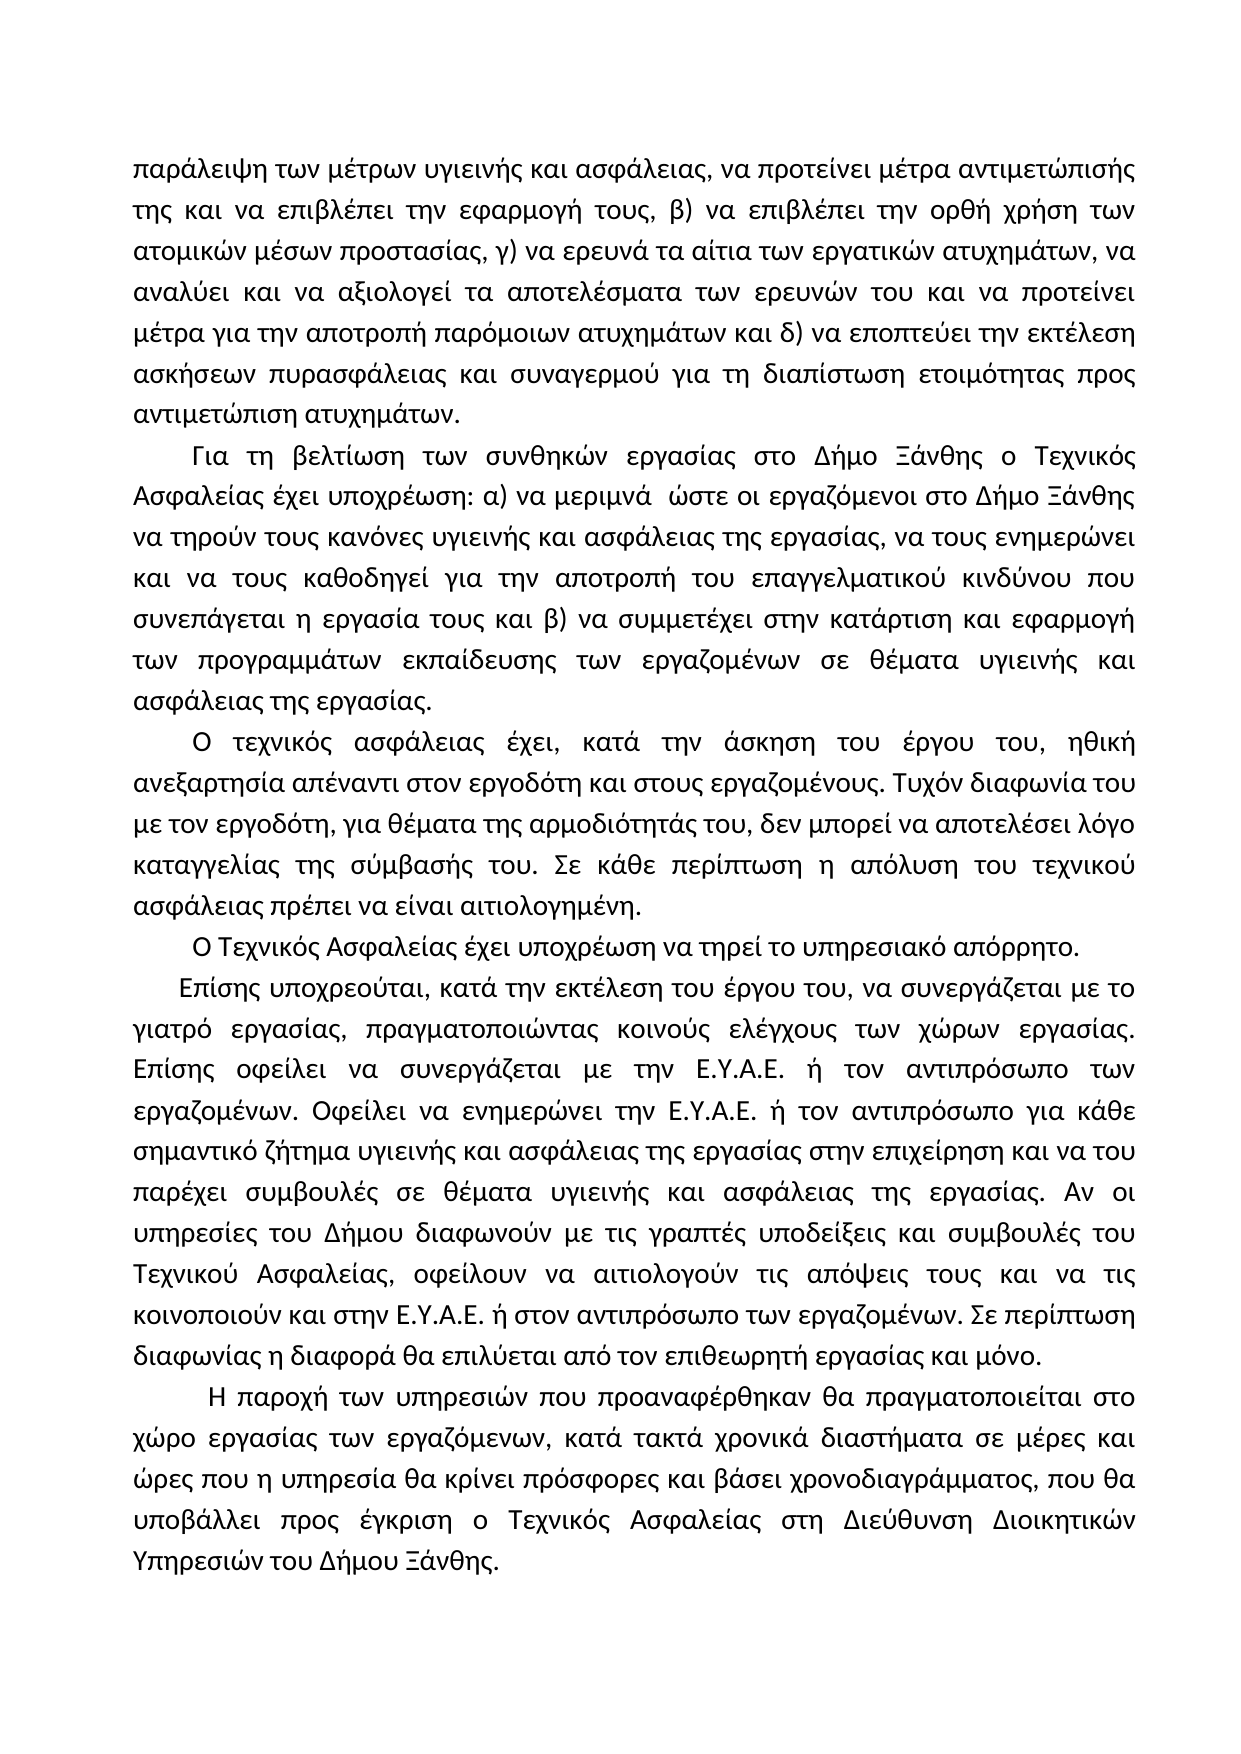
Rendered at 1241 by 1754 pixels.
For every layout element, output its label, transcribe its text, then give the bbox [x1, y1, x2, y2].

text Η παροχή των υπηρεσιών που προαναφέρθηκαν θα πραγματοποιείται στο χώρο εργασίας των εργαζόμενων, κατά τακτά χρονικά διαστήματα σε μέρες και ώρες που η υπηρεσία θα κρίνει πρόσφορες και βάσει χρονοδιαγράμματος, που θα υποβάλλει προς έγκριση ο Τεχνικός Ασφαλείας στη Διεύθυνση Διοικητικών Υπηρεσιών του Δήμου Ξάνθης. [133, 1378, 1137, 1577]
text Ο Τεχνικός Ασφαλείας έχει υποχρέωση να τηρεί το υπηρεσιακό απόρρητο. [133, 928, 1137, 963]
text Επίσης υποχρεούται, κατά την εκτέλεση του έργου του, να συνεργάζεται με το γιατρό εργασίας, πραγματοποιώντας κοινούς ελέγχους των χώρων εργασίας. Επίσης οφείλει να συνεργάζεται με την Ε.Υ.Α.Ε. ή τον αντιπρόσωπο των εργαζομένων. Οφείλει να ενημερώνει την Ε.Υ.Α.Ε. ή τον αντιπρόσωπο για κάθε σημαντικό ζήτημα υγιεινής και ασφάλειας της εργασίας στην επιχείρηση και να του παρέχει συμβουλές σε θέματα υγιεινής και ασφάλειας της εργασίας. Αν οι υπηρεσίες του Δήμου διαφωνούν με τις γραπτές υποδείξεις και συμβουλές του Τεχνικού Ασφαλείας, οφείλουν να αιτιολογούν τις απόψεις τους και να τις κοινοποιούν και στην Ε.Υ.Α.Ε. ή στον αντιπρόσωπο των εργαζομένων. Σε περίπτωση διαφωνίας η διαφορά θα επιλύεται από τον επιθεωρητή εργασίας και μόνο. [133, 969, 1137, 1373]
text Ο τεχνικός ασφάλειας έχει, κατά την άσκηση του έργου του, ηθική ανεξαρτησία απέναντι στον εργοδότη και στους εργαζομένους. Τυχόν διαφωνία του με τον εργοδότη, για θέματα της αρμοδιότητάς του, δεν μπορεί να αποτελέσει λόγο καταγγελίας της σύμβασής του. Σε κάθε περίπτωση η απόλυση του τεχνικού ασφάλειας πρέπει να είναι αιτιολογημένη. [133, 723, 1137, 922]
text Για τη βελτίωση των συνθηκών εργασίας στο Δήμο Ξάνθης ο Τεχνικός Ασφαλείας έχει υποχρέωση: α) να μεριμνά ώστε οι εργαζόμενοι στο Δήμο Ξάνθης να τηρούν τους κανόνες υγιεινής και ασφάλειας της εργασίας, να τους ενημερώνει και να τους καθοδηγεί για την αποτροπή του επαγγελματικού κινδύνου που συνεπάγεται η εργασία τους και β) να συμμετέχει στην κατάρτιση και εφαρμογή των προγραμμάτων εκπαίδευσης των εργαζομένων σε θέματα υγιεινής και ασφάλειας της εργασίας. [133, 437, 1137, 718]
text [133, 150, 1137, 431]
